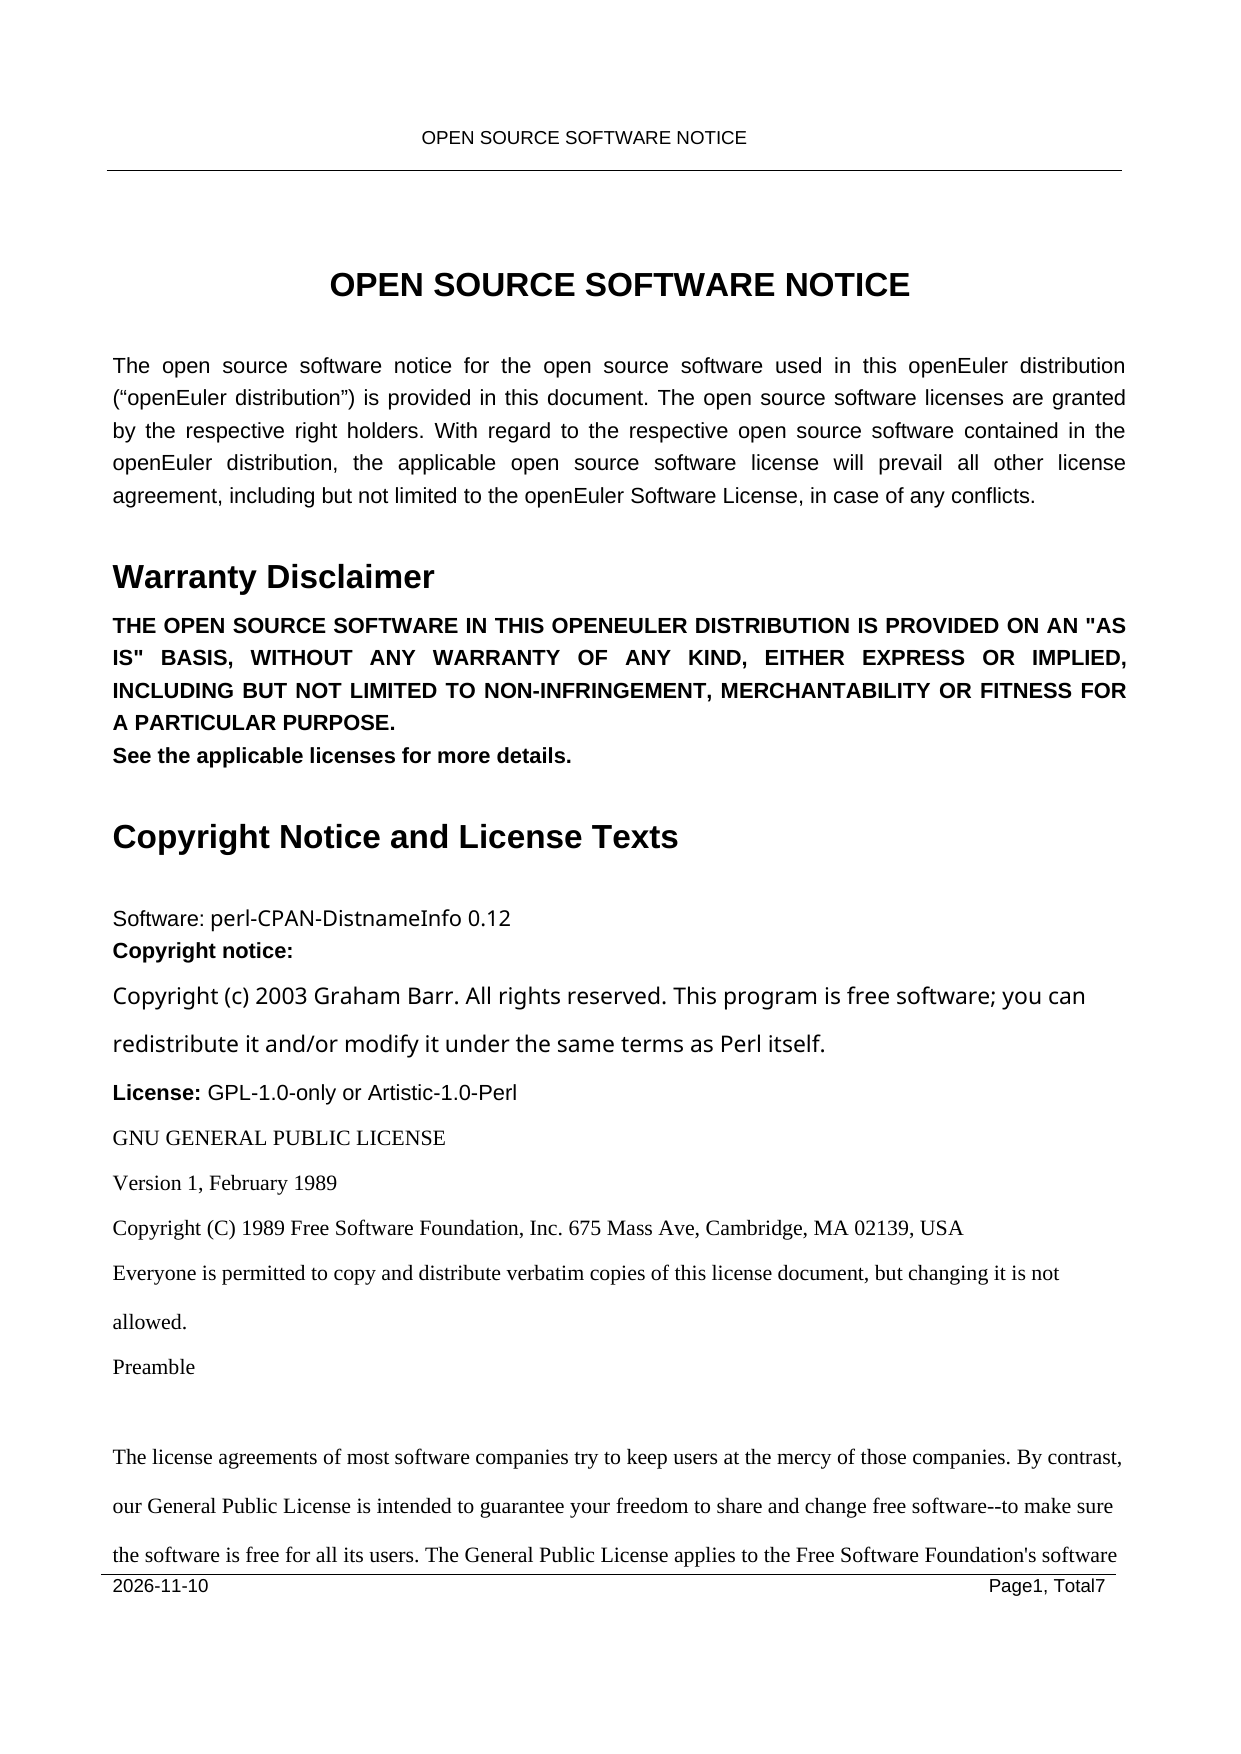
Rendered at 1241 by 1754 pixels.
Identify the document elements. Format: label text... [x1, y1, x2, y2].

text Copyright (c) 2003 Graham Barr. All rights reserved. This program is free software; you can redistribute it and/or modify it under the same terms as Perl itself. [112, 979, 1128, 1060]
text Copyright notice: [112, 934, 1128, 966]
text THE OPEN SOURCE SOFTWARE IN THIS OPENEULER DISTRIBUTION IS PROVIDED ON AN "AS IS" BASIS, WITHOUT ANY WARRANTY OF ANY KIND, EITHER EXPRESS OR IMPLIED, INCLUDING BUT NOT LIMITED TO NON-INFRINGEMENT, MERCHANTABILITY OR FITNESS FOR A PARTICULAR PURPOSE. See the applicable licenses for more details. [112, 609, 1128, 771]
text Preamble [112, 1350, 1128, 1383]
text Software: perl-CPAN-DistnameInfo 0.12 [112, 901, 1128, 934]
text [112, 1440, 1128, 1570]
text OPEN SOURCE SOFTWARE NOTICE [112, 251, 1128, 316]
text Copyright Notice and License Texts [112, 804, 1128, 869]
text GNU GENERAL PUBLIC LICENSE [112, 1121, 1128, 1153]
text Version 1, February 1989 [112, 1166, 1128, 1199]
text Everyone is permitted to copy and distribute verbatim copies of this license document, but changing it is not allowed. [112, 1256, 1128, 1338]
text Warranty Disclaimer [112, 544, 1128, 609]
text Copyright (C) 1989 Free Software Foundation, Inc. 675 Mass Ave, Cambridge, MA 02139, USA [112, 1211, 1128, 1244]
text The open source software notice for the open source software used in this openEuler distribution (“openEuler distribution”) is provided in this document. The open source software licenses are granted by the respective right holders. With regard to the respective open source software contained in the openEuler distribution, the applicable open source software license will prevail all other license agreement, including but not limited to the openEuler Software License, in case of any conflicts. [112, 349, 1128, 511]
text License: GPL-1.0-only or Artistic-1.0-Perl [112, 1076, 1128, 1108]
